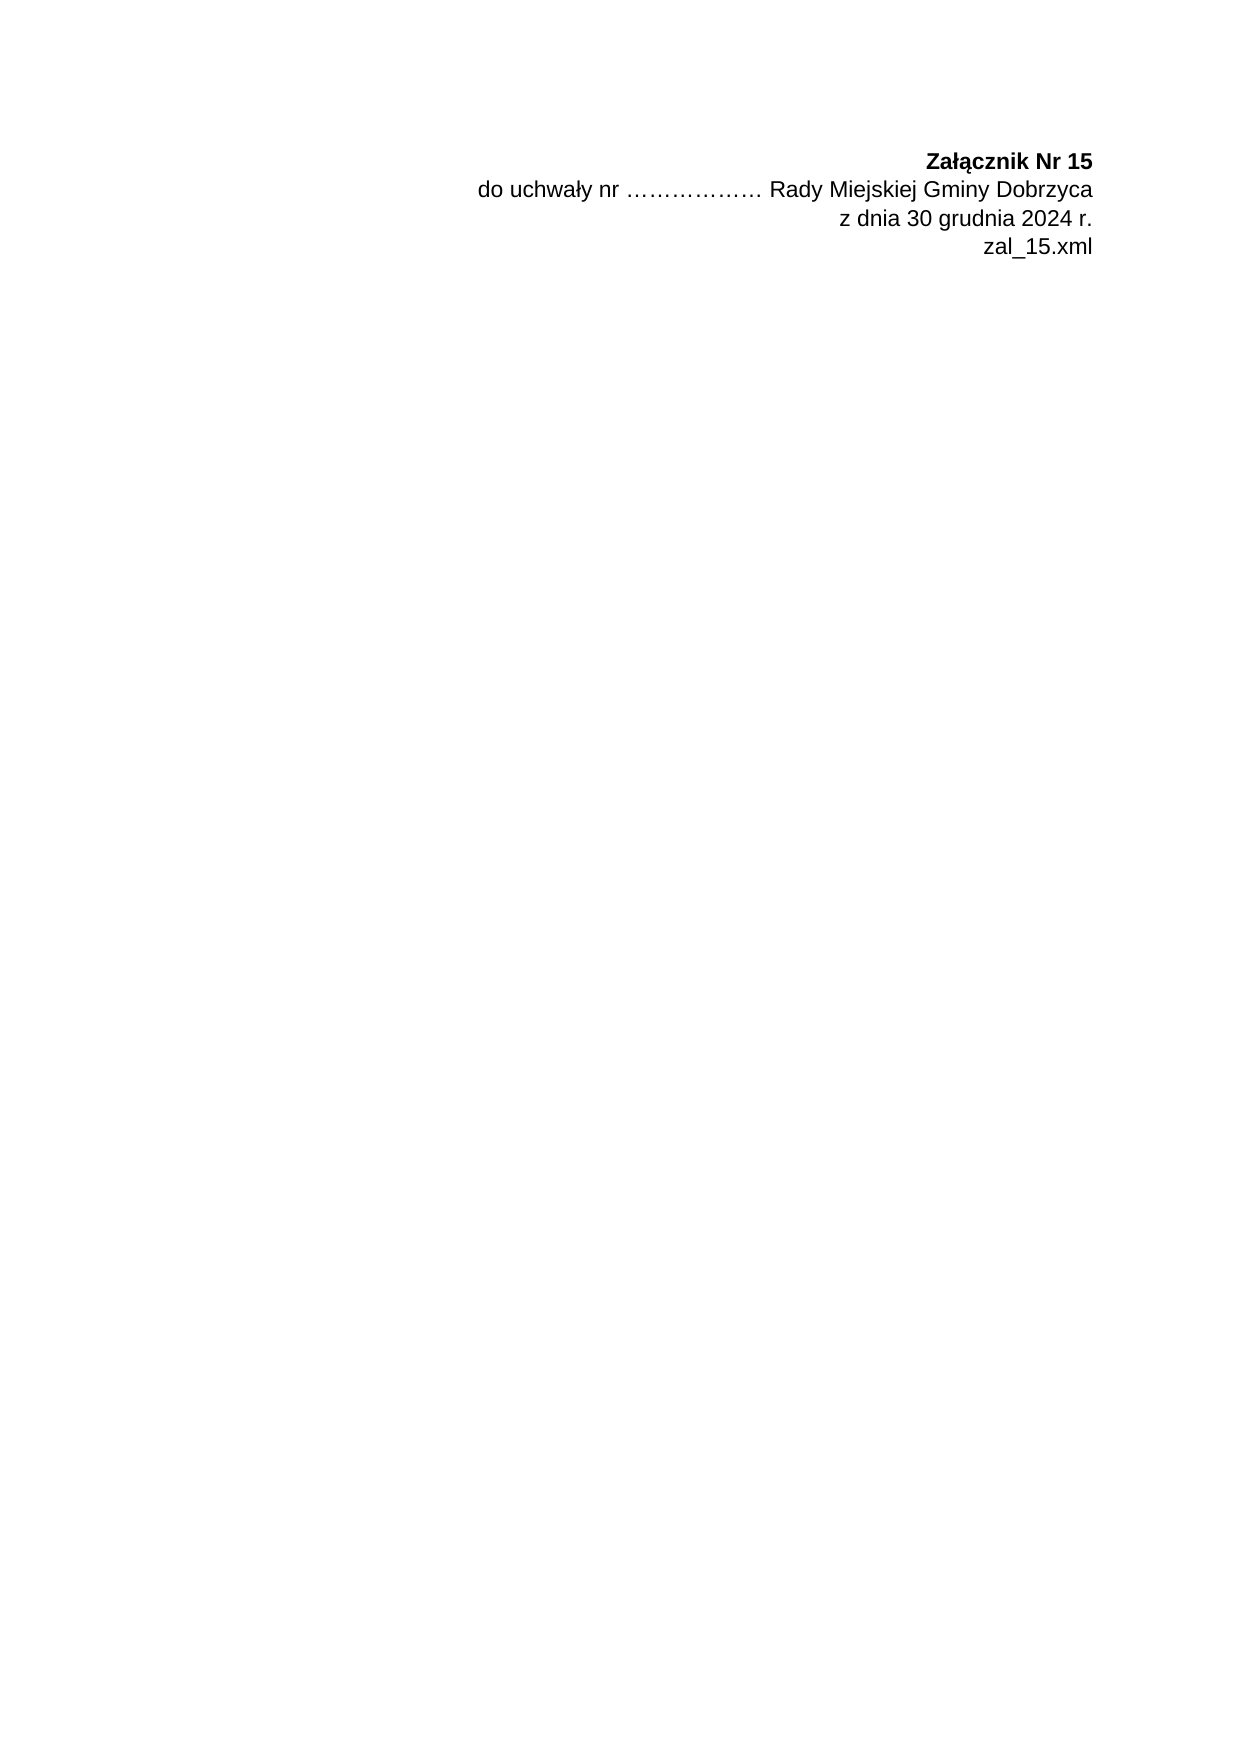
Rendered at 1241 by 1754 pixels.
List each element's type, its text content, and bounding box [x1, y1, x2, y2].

text z dnia 30 grudnia 2024 r. [148, 204, 1093, 231]
text Załącznik Nr 15 [148, 148, 1093, 174]
text do uchwały nr ……………… Rady Miejskiej Gminy Dobrzyca [148, 176, 1093, 202]
text zal_15.xml [148, 233, 1093, 259]
